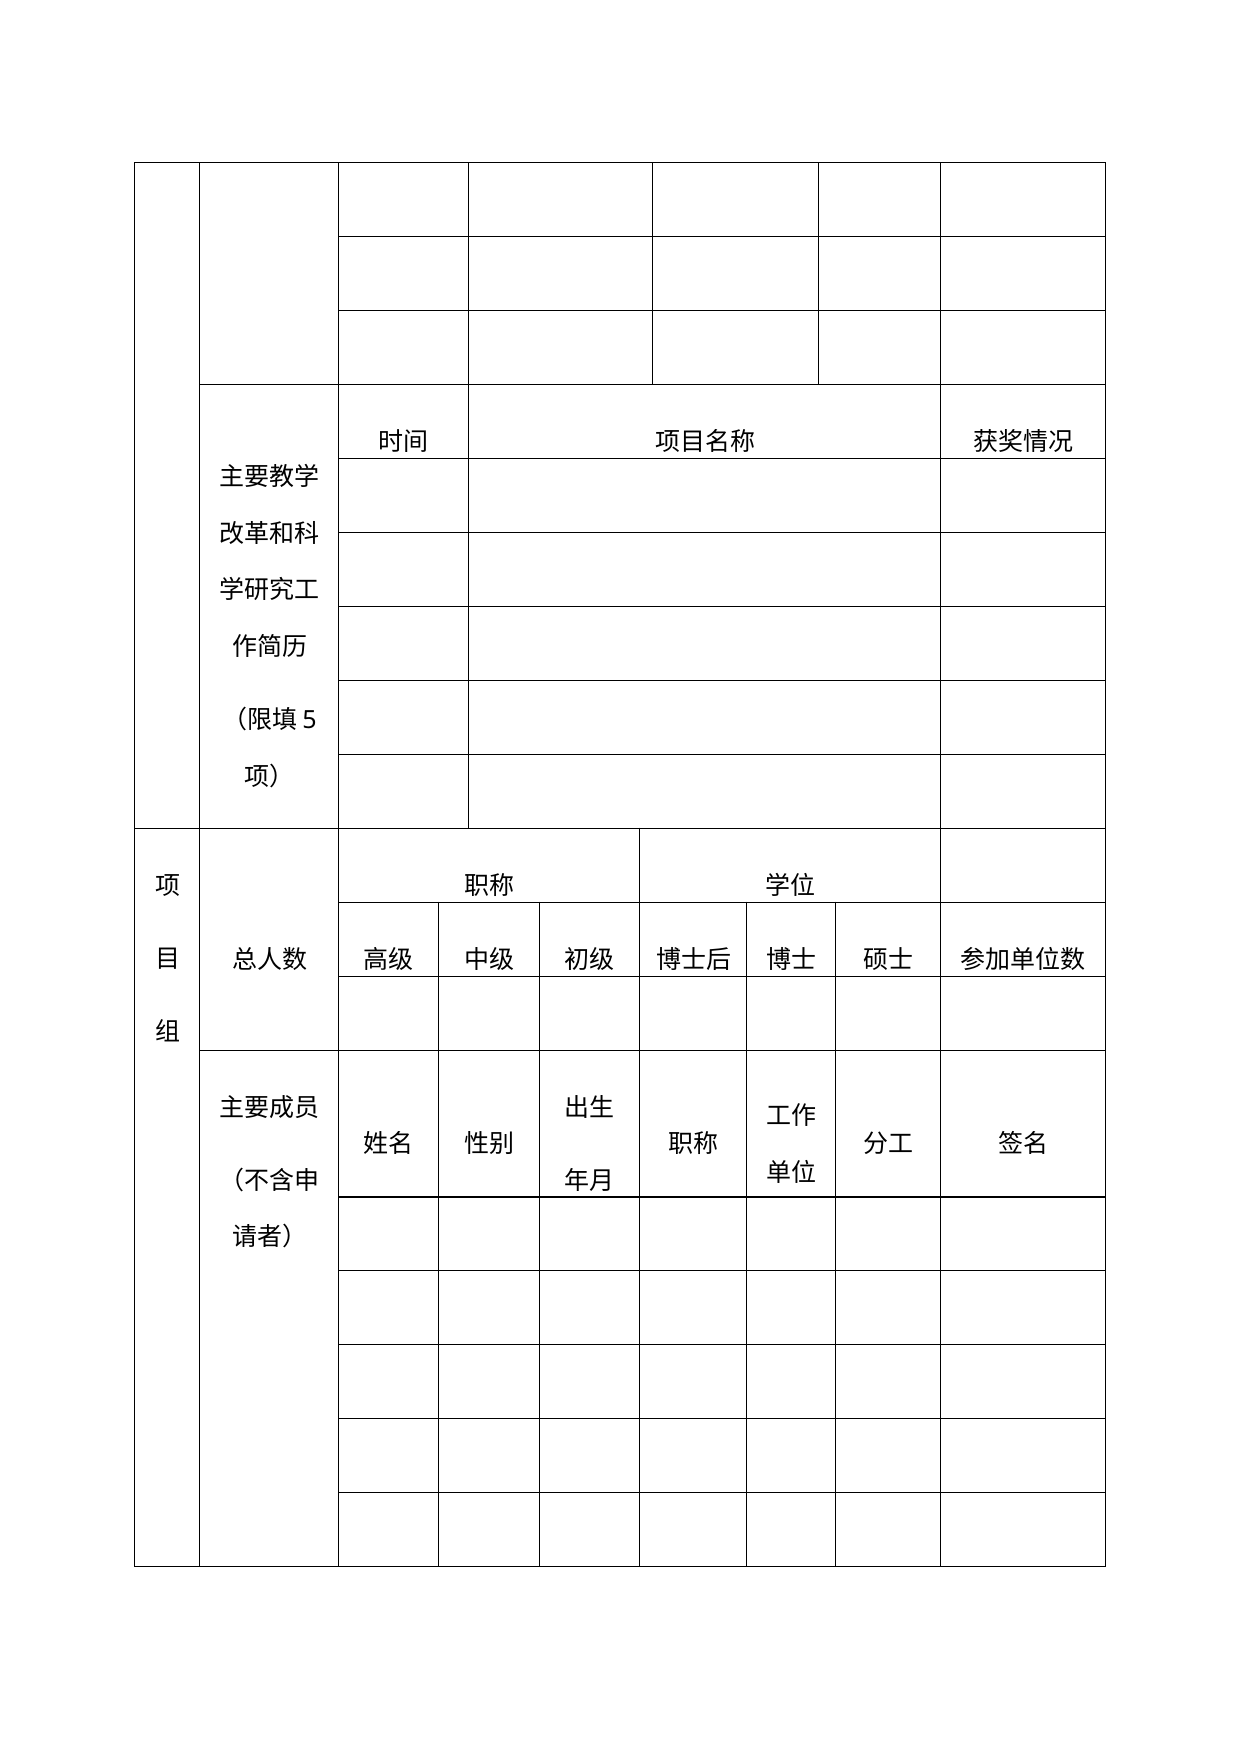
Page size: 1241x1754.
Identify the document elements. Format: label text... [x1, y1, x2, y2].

table_cell [653, 311, 818, 384]
table_cell [941, 1345, 1105, 1418]
table_cell [339, 311, 468, 384]
table_cell [747, 1493, 835, 1566]
table_cell [339, 755, 468, 828]
table_cell 项 目 组 [135, 829, 199, 1566]
table_cell [941, 533, 1105, 606]
table_cell 获奖情况 [941, 385, 1105, 458]
table_cell 姓名 [339, 1051, 438, 1196]
table_cell [469, 311, 652, 384]
table_cell [640, 1419, 746, 1492]
table_cell [941, 1493, 1105, 1566]
table_cell [747, 1419, 835, 1492]
table_cell [439, 1493, 539, 1566]
table_cell 职称 [640, 1051, 746, 1196]
table_cell 主要教学改革和科学研究工作简历 （限填5项） [200, 385, 338, 828]
table_cell [339, 1345, 438, 1418]
table_cell [339, 533, 468, 606]
table_cell [747, 977, 835, 1049]
table_cell [941, 459, 1105, 532]
table_cell 博士后 [640, 903, 746, 976]
table_cell [836, 1419, 940, 1492]
table_cell [339, 1198, 438, 1270]
table_cell [439, 1198, 539, 1270]
table_cell [941, 681, 1105, 754]
table_cell [339, 163, 468, 236]
table_cell [941, 1419, 1105, 1492]
table_cell [653, 237, 818, 310]
table_cell [640, 1271, 746, 1344]
table_cell [640, 1198, 746, 1270]
table_cell [640, 977, 746, 1049]
table_cell [640, 1345, 746, 1418]
table_cell [941, 163, 1105, 236]
table_cell [339, 1419, 438, 1492]
table_cell [941, 977, 1105, 1049]
table_cell [439, 977, 539, 1049]
table_cell [540, 1198, 639, 1270]
table_cell 签名 [941, 1051, 1105, 1196]
table_cell 性别 [439, 1051, 539, 1196]
table_cell 主要成员 （不含申请者） [200, 1051, 338, 1566]
table_cell [469, 163, 652, 236]
table_cell 总人数 [200, 829, 338, 1049]
table_cell [941, 829, 1105, 902]
table_cell [819, 311, 940, 384]
table_cell [439, 1419, 539, 1492]
table_cell 博士 [747, 903, 835, 976]
table_cell [640, 1493, 746, 1566]
table_cell [339, 681, 468, 754]
table_cell [540, 1271, 639, 1344]
table_cell [941, 311, 1105, 384]
table_cell [941, 607, 1105, 680]
table_cell 高级 [339, 903, 438, 976]
table_cell [439, 1271, 539, 1344]
table_cell 学位 [640, 829, 940, 902]
table_cell [747, 1345, 835, 1418]
table_cell [469, 459, 940, 532]
table_cell [836, 1345, 940, 1418]
table_cell [653, 163, 818, 236]
table_cell [819, 237, 940, 310]
table_cell [339, 977, 438, 1049]
table_cell 出生 年月 [540, 1051, 639, 1196]
table_cell [836, 1198, 940, 1270]
table_cell [339, 1493, 438, 1566]
table_cell [339, 459, 468, 532]
table_cell [540, 1345, 639, 1418]
table_cell [819, 163, 940, 236]
table_cell 分工 [836, 1051, 940, 1196]
table_cell [540, 1493, 639, 1566]
table_cell [836, 1493, 940, 1566]
table_cell [747, 1198, 835, 1270]
table_cell [747, 1271, 835, 1344]
table_cell 初级 [540, 903, 639, 976]
table_cell [339, 607, 468, 680]
table_cell 硕士 [836, 903, 940, 976]
table_cell [469, 607, 940, 680]
table_cell 时间 [339, 385, 468, 458]
table_cell [339, 237, 468, 310]
table_cell 中级 [439, 903, 539, 976]
table_cell [941, 1271, 1105, 1344]
table_cell [941, 1198, 1105, 1270]
table_cell [439, 1345, 539, 1418]
table_cell [836, 977, 940, 1049]
table_cell 职称 [339, 829, 639, 902]
table_cell 参加单位数 [941, 903, 1105, 976]
table_cell [469, 681, 940, 754]
table_cell [941, 755, 1105, 828]
table_cell [469, 755, 940, 828]
table_cell [540, 977, 639, 1049]
table_cell [941, 237, 1105, 310]
table_cell [836, 1271, 940, 1344]
table_cell 项目名称 [469, 385, 940, 458]
table_cell [469, 237, 652, 310]
table_cell [540, 1419, 639, 1492]
table_cell [339, 1271, 438, 1344]
table_cell [469, 533, 940, 606]
table_cell 工作单位 [747, 1051, 835, 1196]
